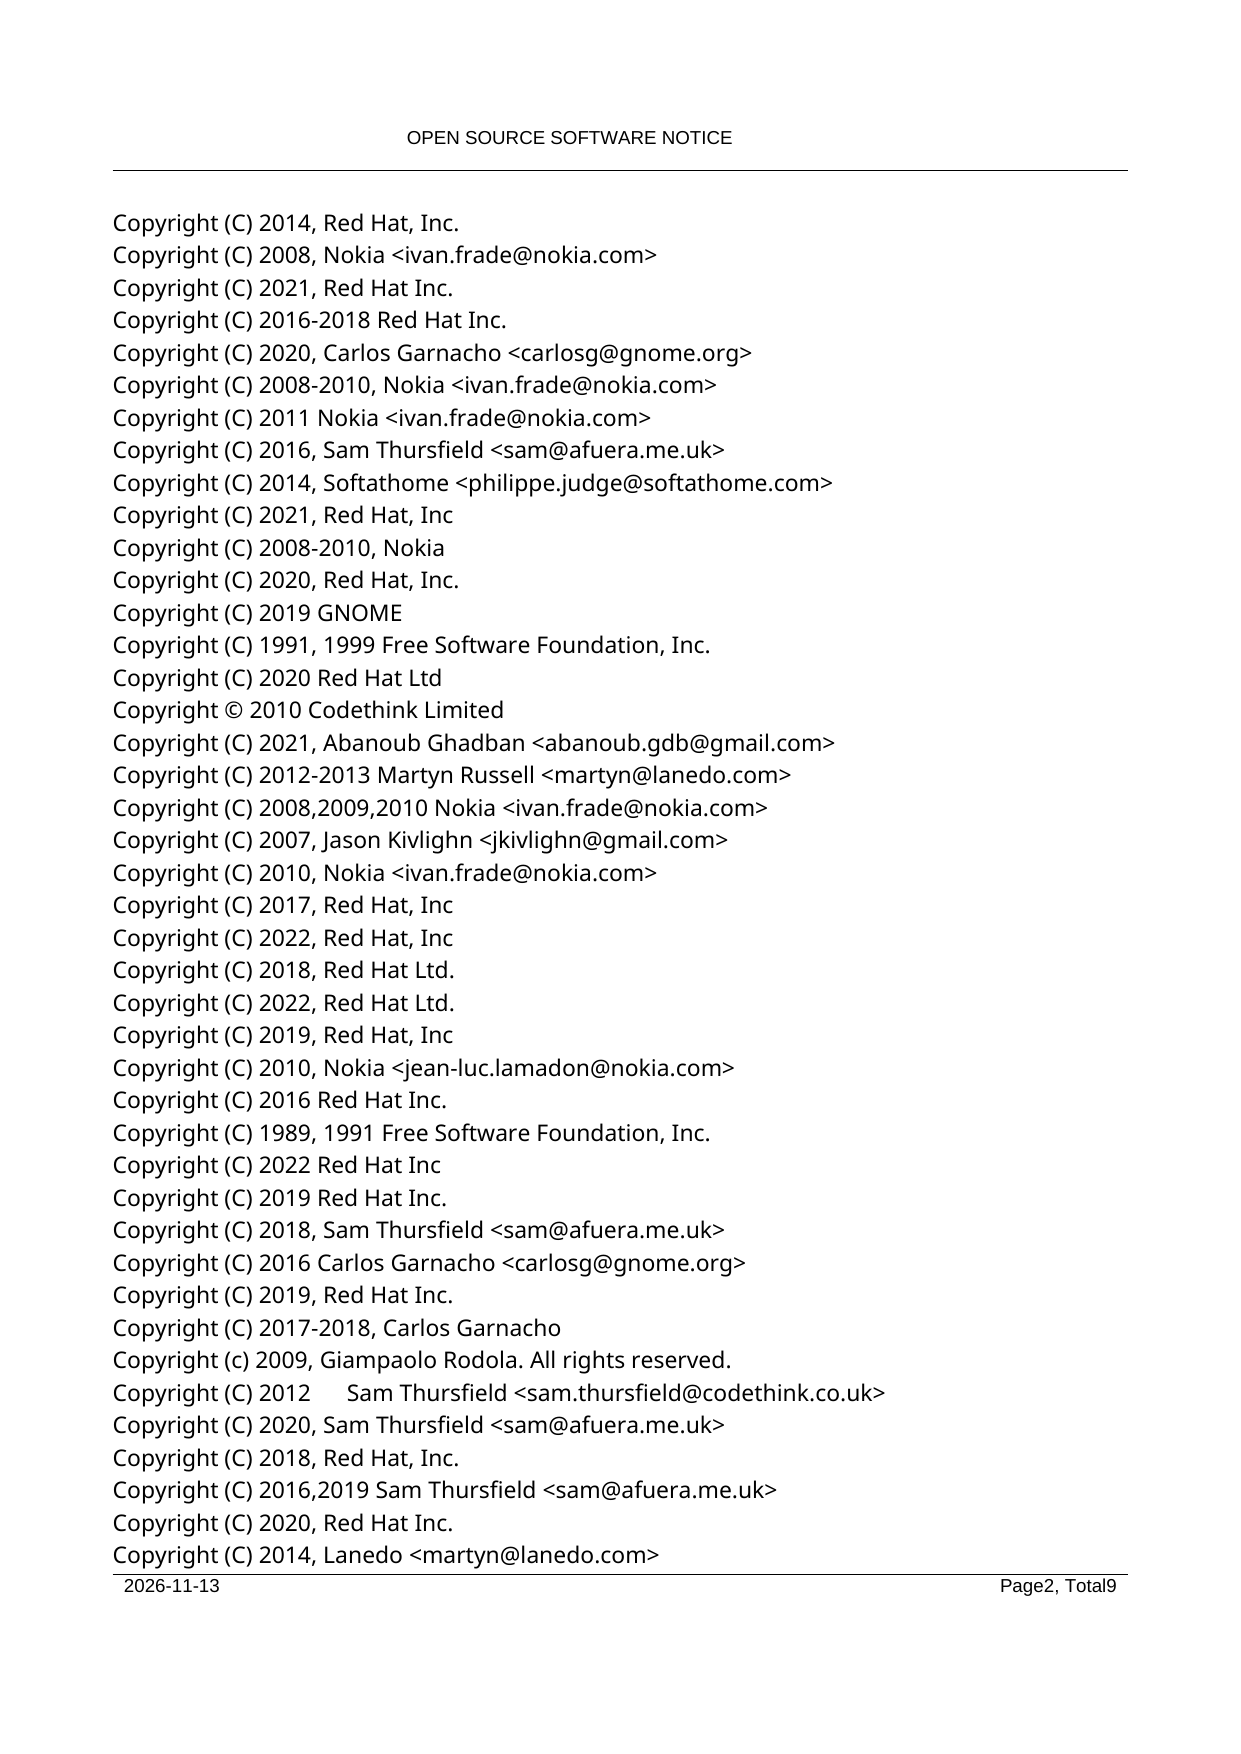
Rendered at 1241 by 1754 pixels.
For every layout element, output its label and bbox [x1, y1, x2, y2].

text [112, 206, 1128, 1571]
